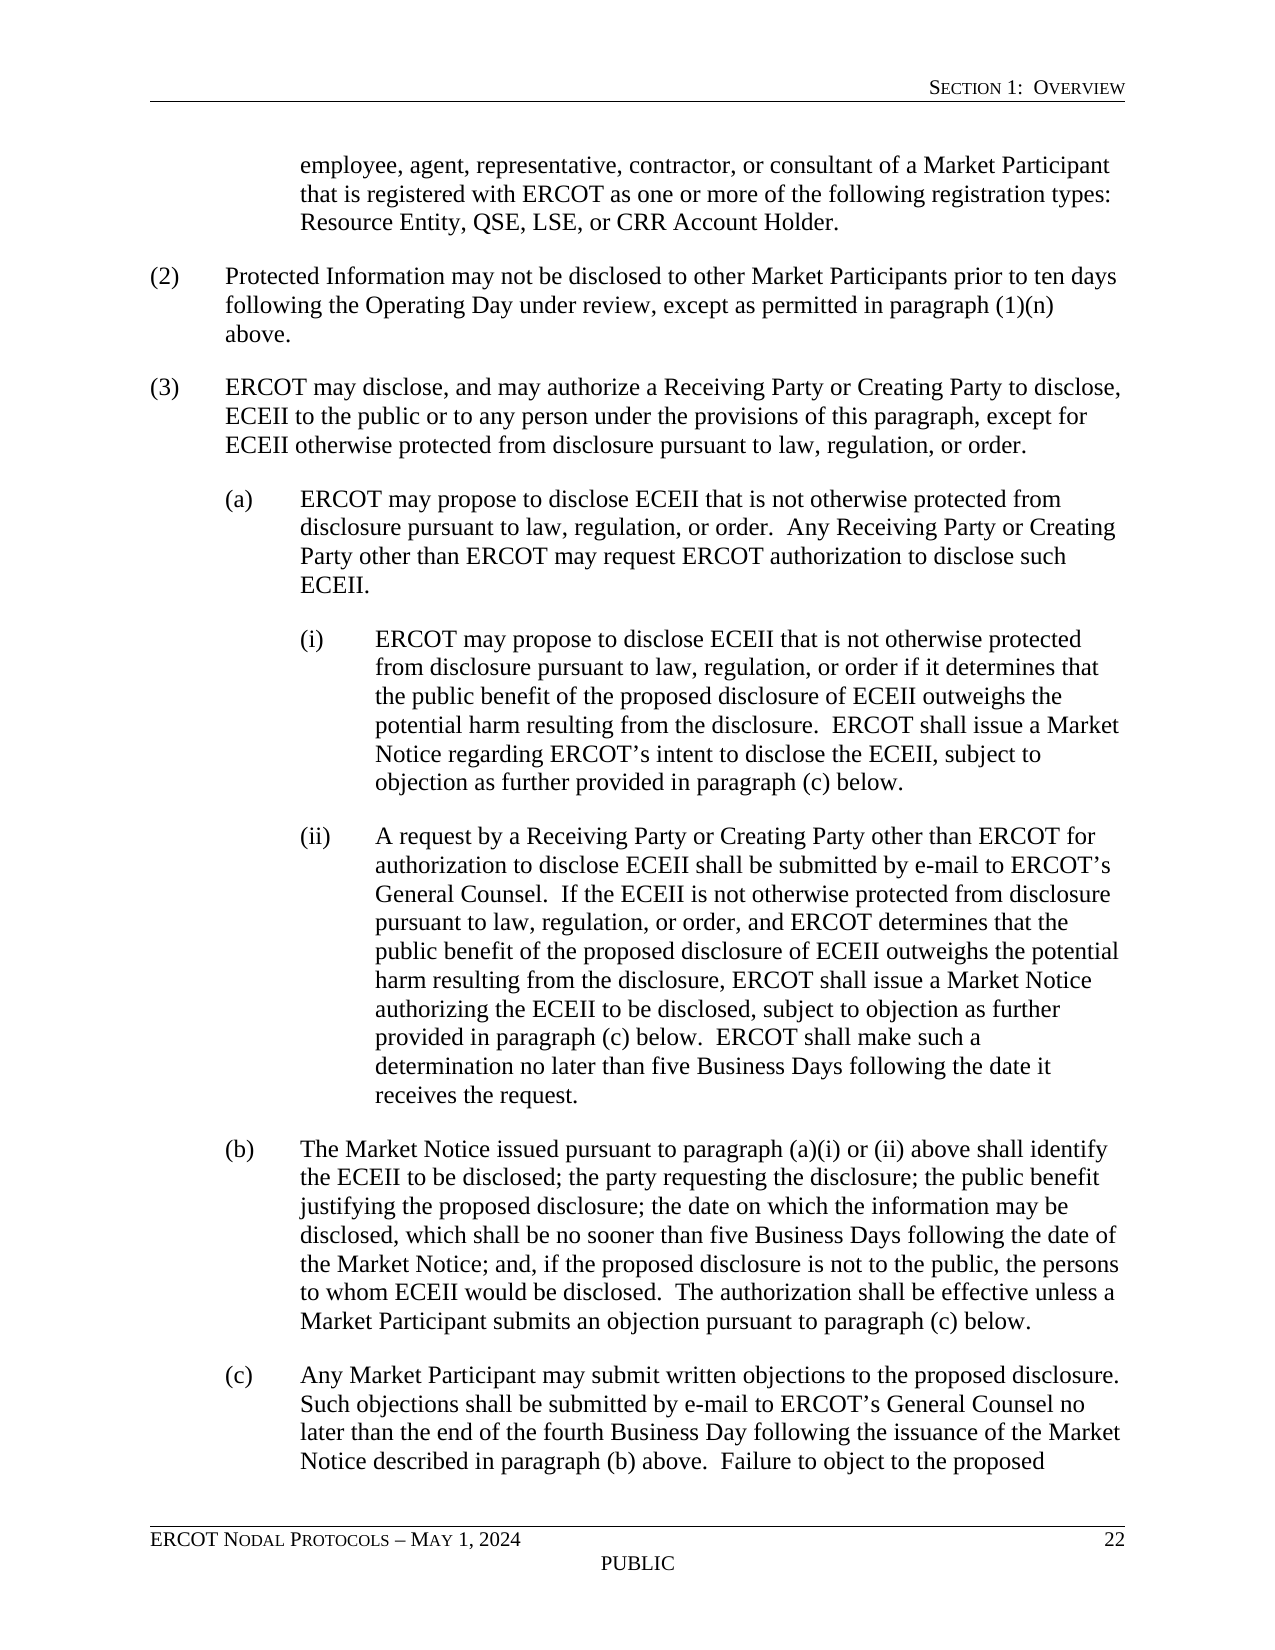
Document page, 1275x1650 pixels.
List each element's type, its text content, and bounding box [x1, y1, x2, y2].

text (3) ERCOT may disclose, and may authorize a Receiving Party or Creating Party to disclose, ECEII to the public or to any person under the provisions of this paragraph, except for ECEII otherwise protected from disclosure pursuant to law, regulation, or order. [150, 372, 1125, 459]
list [225, 1360, 1125, 1475]
list (i) ERCOT may propose to disclose ECEII that is not otherwise protected from disclosure pursuant to law, regulation, or order if it determines that the public benefit of the proposed disclosure of ECEII outweighs the potential harm resulting from the disclosure. ERCOT shall issue a Market Notice regarding ERCOT’s intent to disclose the ECEII, subject to objection as further provided in paragraph (c) below. [300, 624, 1125, 796]
list (a) ERCOT may propose to disclose ECEII that is not otherwise protected from disclosure pursuant to law, regulation, or order. Any Receiving Party or Creating Party other than ERCOT may request ERCOT authorization to disclose such ECEII. [225, 484, 1125, 599]
text (2) Protected Information may not be disclosed to other Market Participants prior to ten days following the Operating Day under review, except as permitted in paragraph (1)(n) above. [150, 261, 1125, 347]
list (b) The Market Notice issued pursuant to paragraph (a)(i) or (ii) above shall identify the ECEII to be disclosed; the party requesting the disclosure; the public benefit justifying the proposed disclosure; the date on which the information may be disclosed, which shall be no sooner than five Business Days following the date of the Market Notice; and, if the proposed disclosure is not to the public, the persons to whom ECEII would be disclosed. The authorization shall be effective unless a Market Participant submits an objection pursuant to paragraph (c) below. [225, 1134, 1125, 1335]
list (ii) A request by a Receiving Party or Creating Party other than ERCOT for authorization to disclose ECEII shall be submitted by e-mail to ERCOT’s General Counsel. If the ECEII is not otherwise protected from disclosure pursuant to law, regulation, or order, and ERCOT determines that the public benefit of the proposed disclosure of ECEII outweighs the potential harm resulting from the disclosure, ERCOT shall issue a Market Notice authorizing the ECEII to be disclosed, subject to objection as further provided in paragraph (c) below. ERCOT shall make such a determination no later than five Business Days following the date it receives the request. [300, 821, 1125, 1109]
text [225, 150, 1125, 236]
